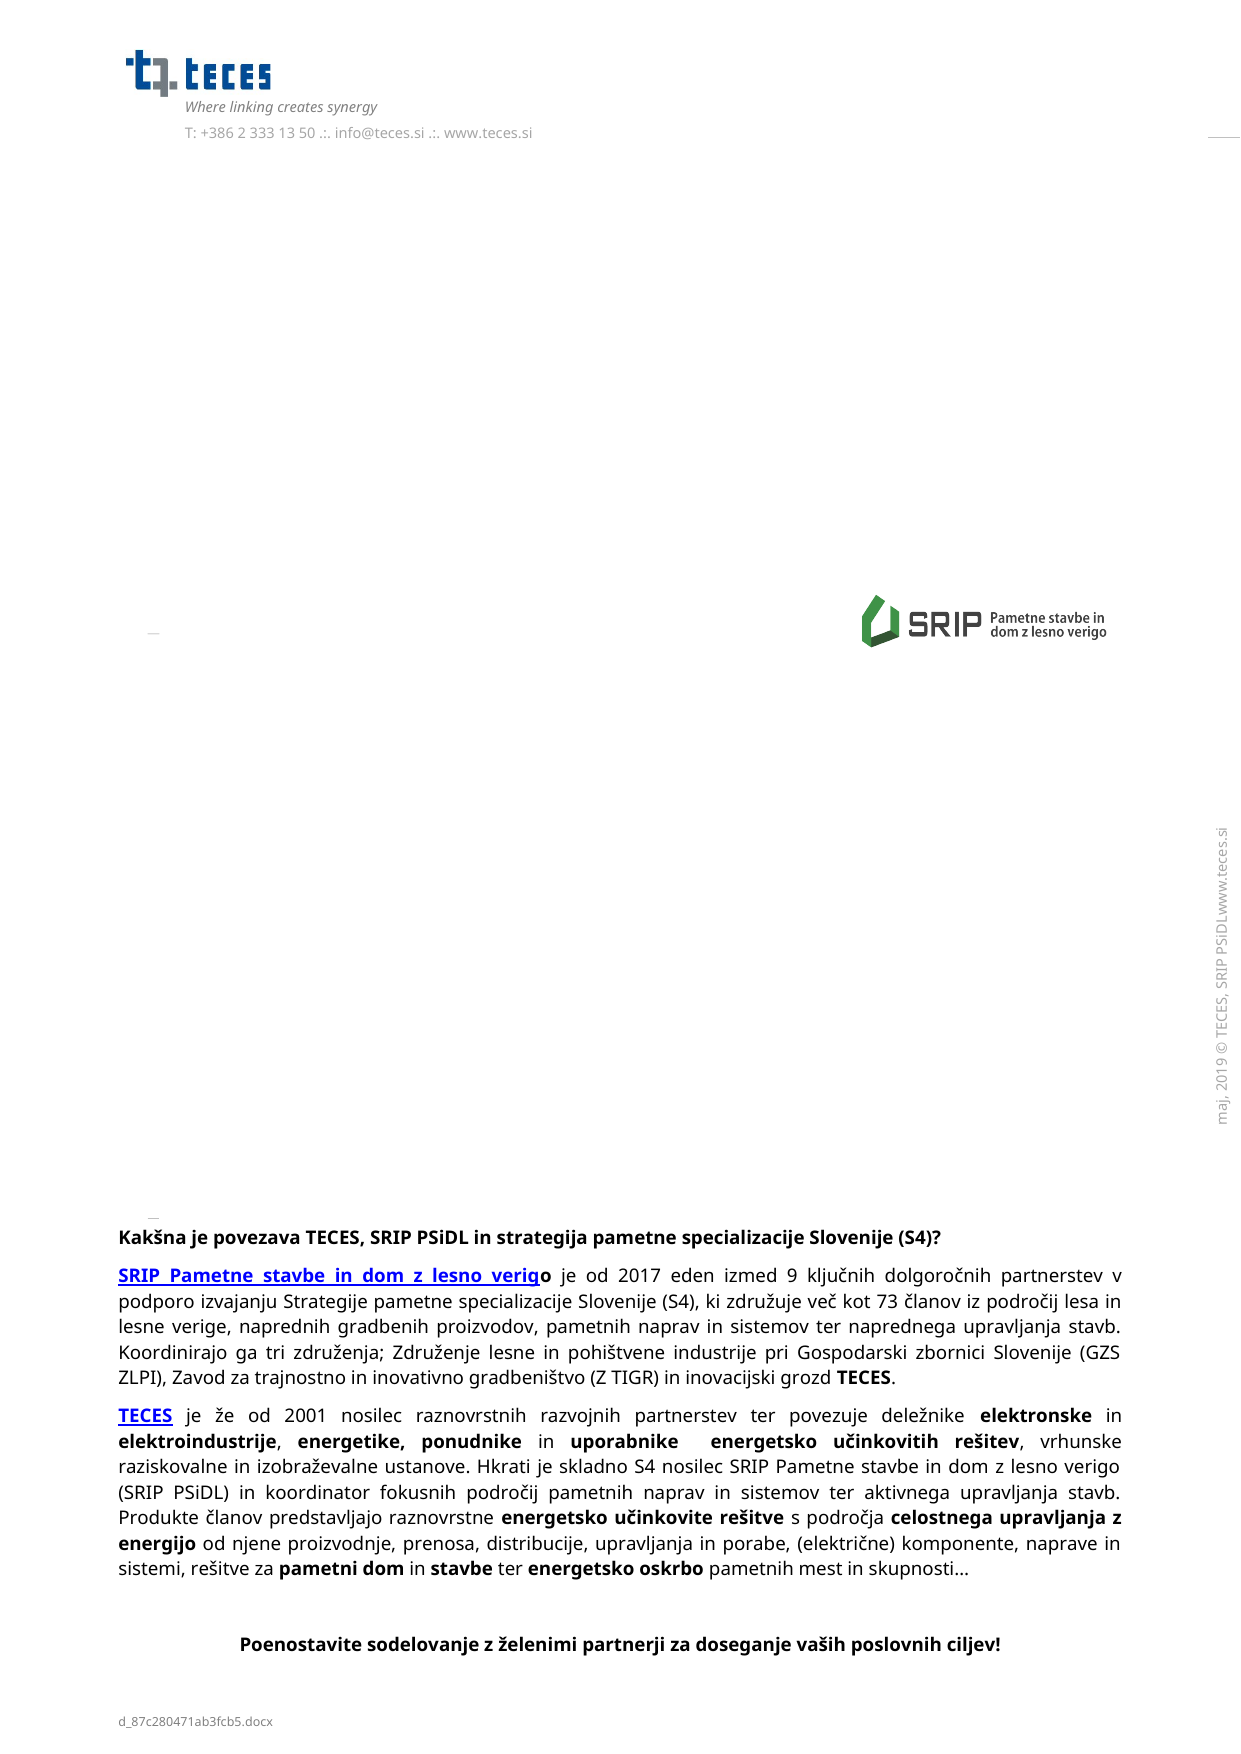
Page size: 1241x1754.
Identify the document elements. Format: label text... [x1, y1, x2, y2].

text Poenostavite sodelovanje z želenimi partnerji za doseganje vaših poslovnih ciljev! [118, 1632, 1122, 1657]
picture [853, 591, 1115, 651]
text TECES je že od 2001 nosilec raznovrstnih razvojnih partnerstev ter povezuje deležnike elektronske in elektroindustrije, energetike, ponudnike in uporabnike energetsko učinkovitih rešitev, vrhunske raziskovalne in izobraževalne ustanove. Hkrati je skladno S4 nosilec SRIP Pametne stavbe in dom z lesno verigo (SRIP PSiDL) in koordinator fokusnih področij pametnih naprav in sistemov ter aktivnega upravljanja stavb. Produkte članov predstavljajo raznovrstne energetsko učinkovite rešitve s področja celostnega upravljanja z energijo od njene proizvodnje, prenosa, distribucije, upravljanja in porabe, (električne) komponente, naprave in sistemi, rešitve za pametni dom in stavbe ter energetsko oskrbo pametnih mest in skupnosti… [118, 1403, 1122, 1581]
text SRIP Pametne stavbe in dom z lesno verigo je od 2017 eden izmed 9 ključnih dolgoročnih partnerstev v podporo izvajanju Strategije pametne specializacije Slovenije (S4), ki združuje več kot 73 članov iz področij lesa in lesne verige, naprednih gradbenih proizvodov, pametnih naprav in sistemov ter naprednega upravljanja stavb. Koordinirajo ga tri združenja; Združenje lesne in pohištvene industrije pri Gospodarski zbornici Slovenije (GZS ZLPI), Zavod za trajnostno in inovativno gradbeništvo (Z TIGR) in inovacijski grozd TECES. [118, 1262, 1122, 1390]
picture [125, 49, 271, 97]
text Kakšna je povezava TECES, SRIP PSiDL in strategija pametne specializacije Slovenije (S4)? [118, 1224, 1122, 1250]
